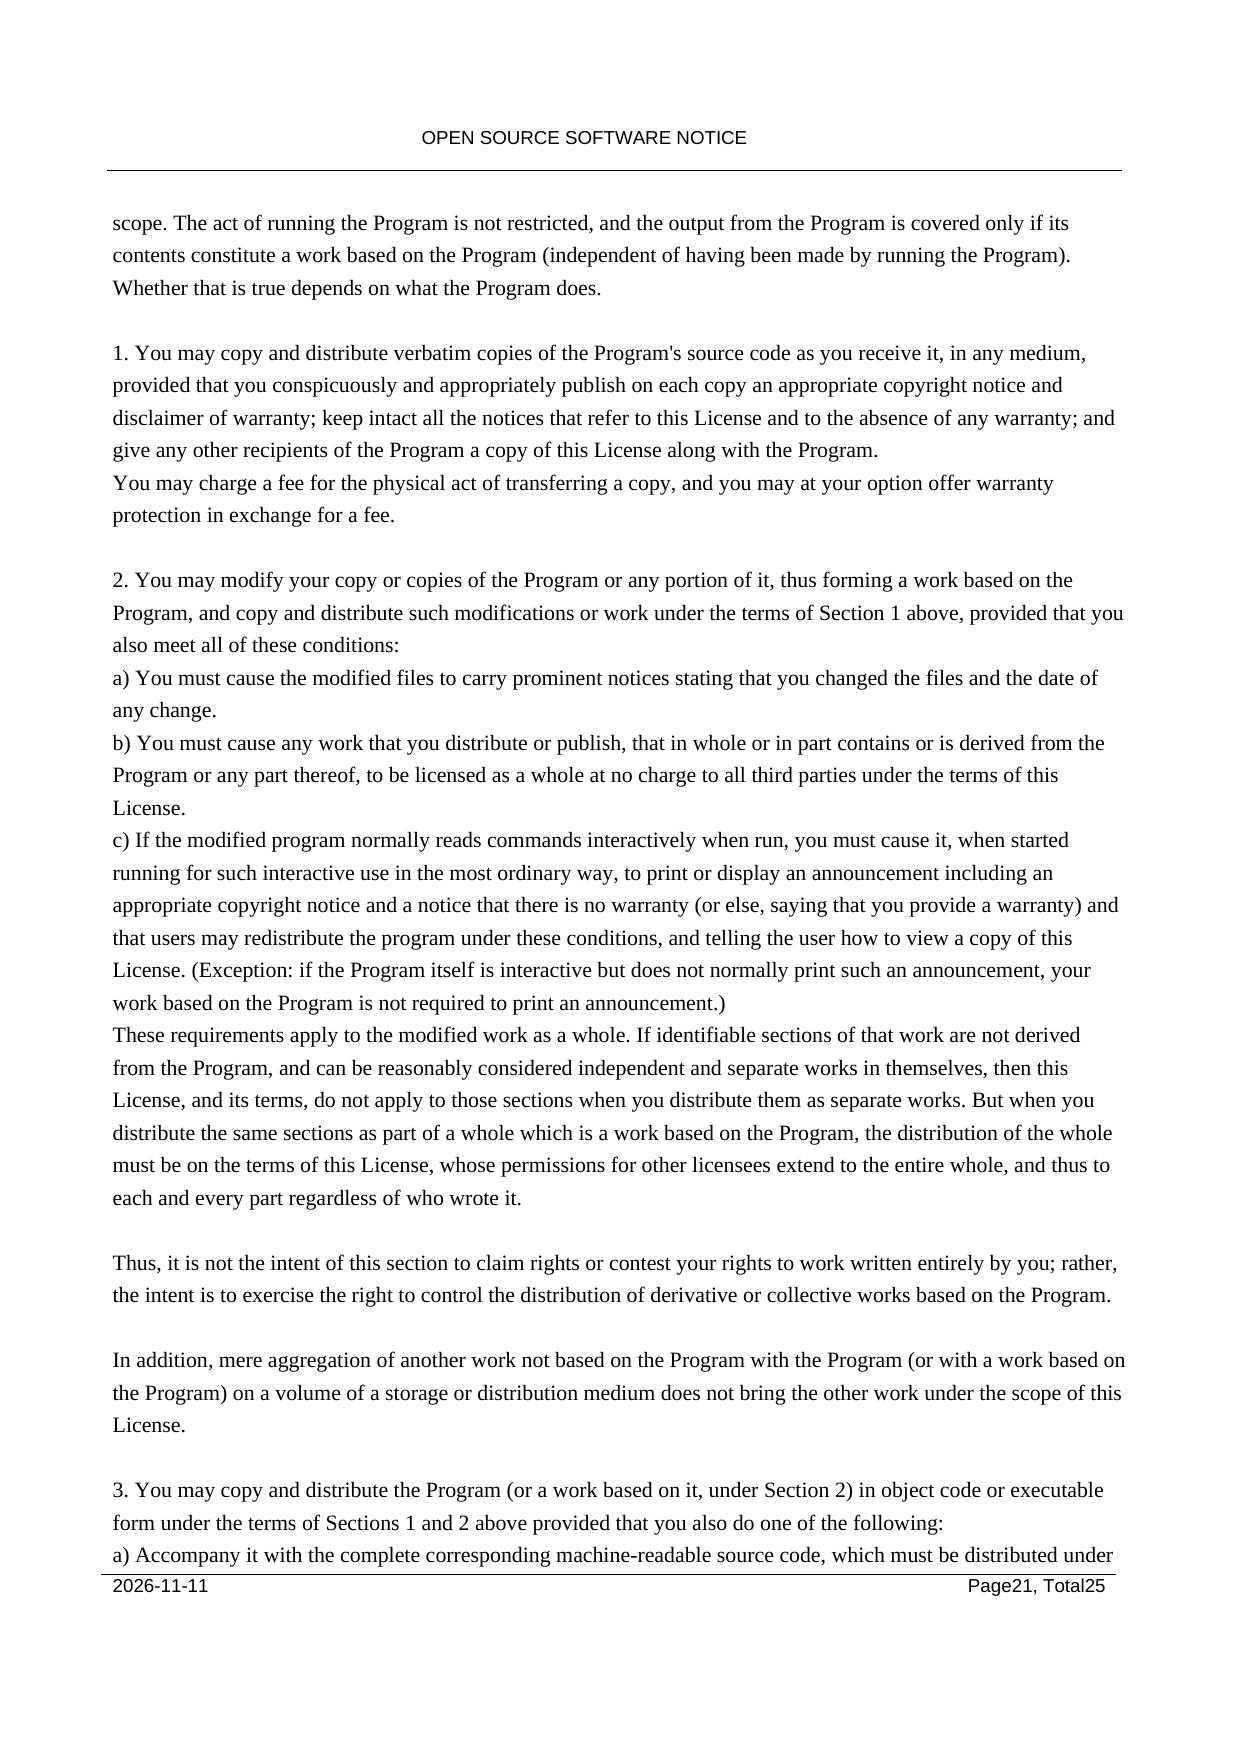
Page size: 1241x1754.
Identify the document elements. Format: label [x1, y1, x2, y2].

text [112, 206, 1128, 1571]
